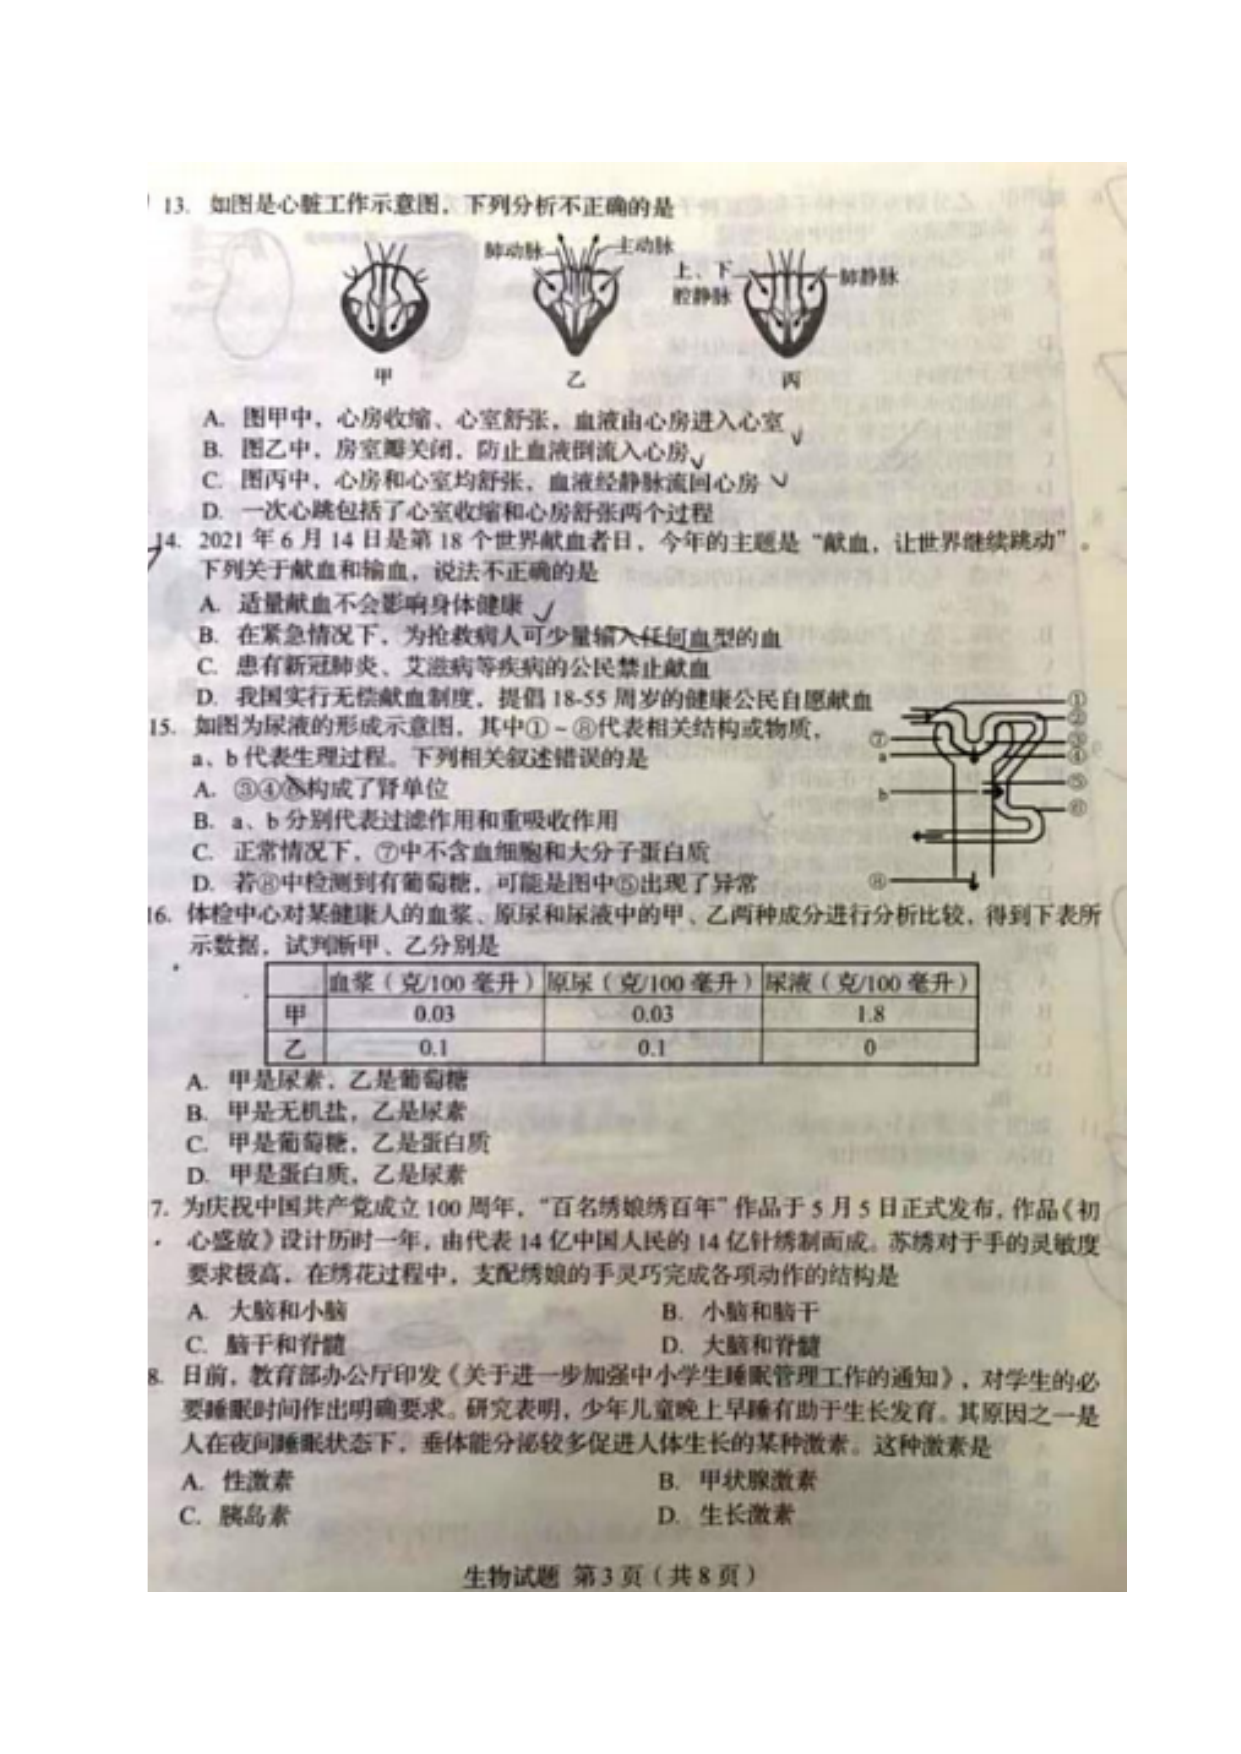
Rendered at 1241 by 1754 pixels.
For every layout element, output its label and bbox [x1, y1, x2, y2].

picture [147, 162, 1127, 1592]
